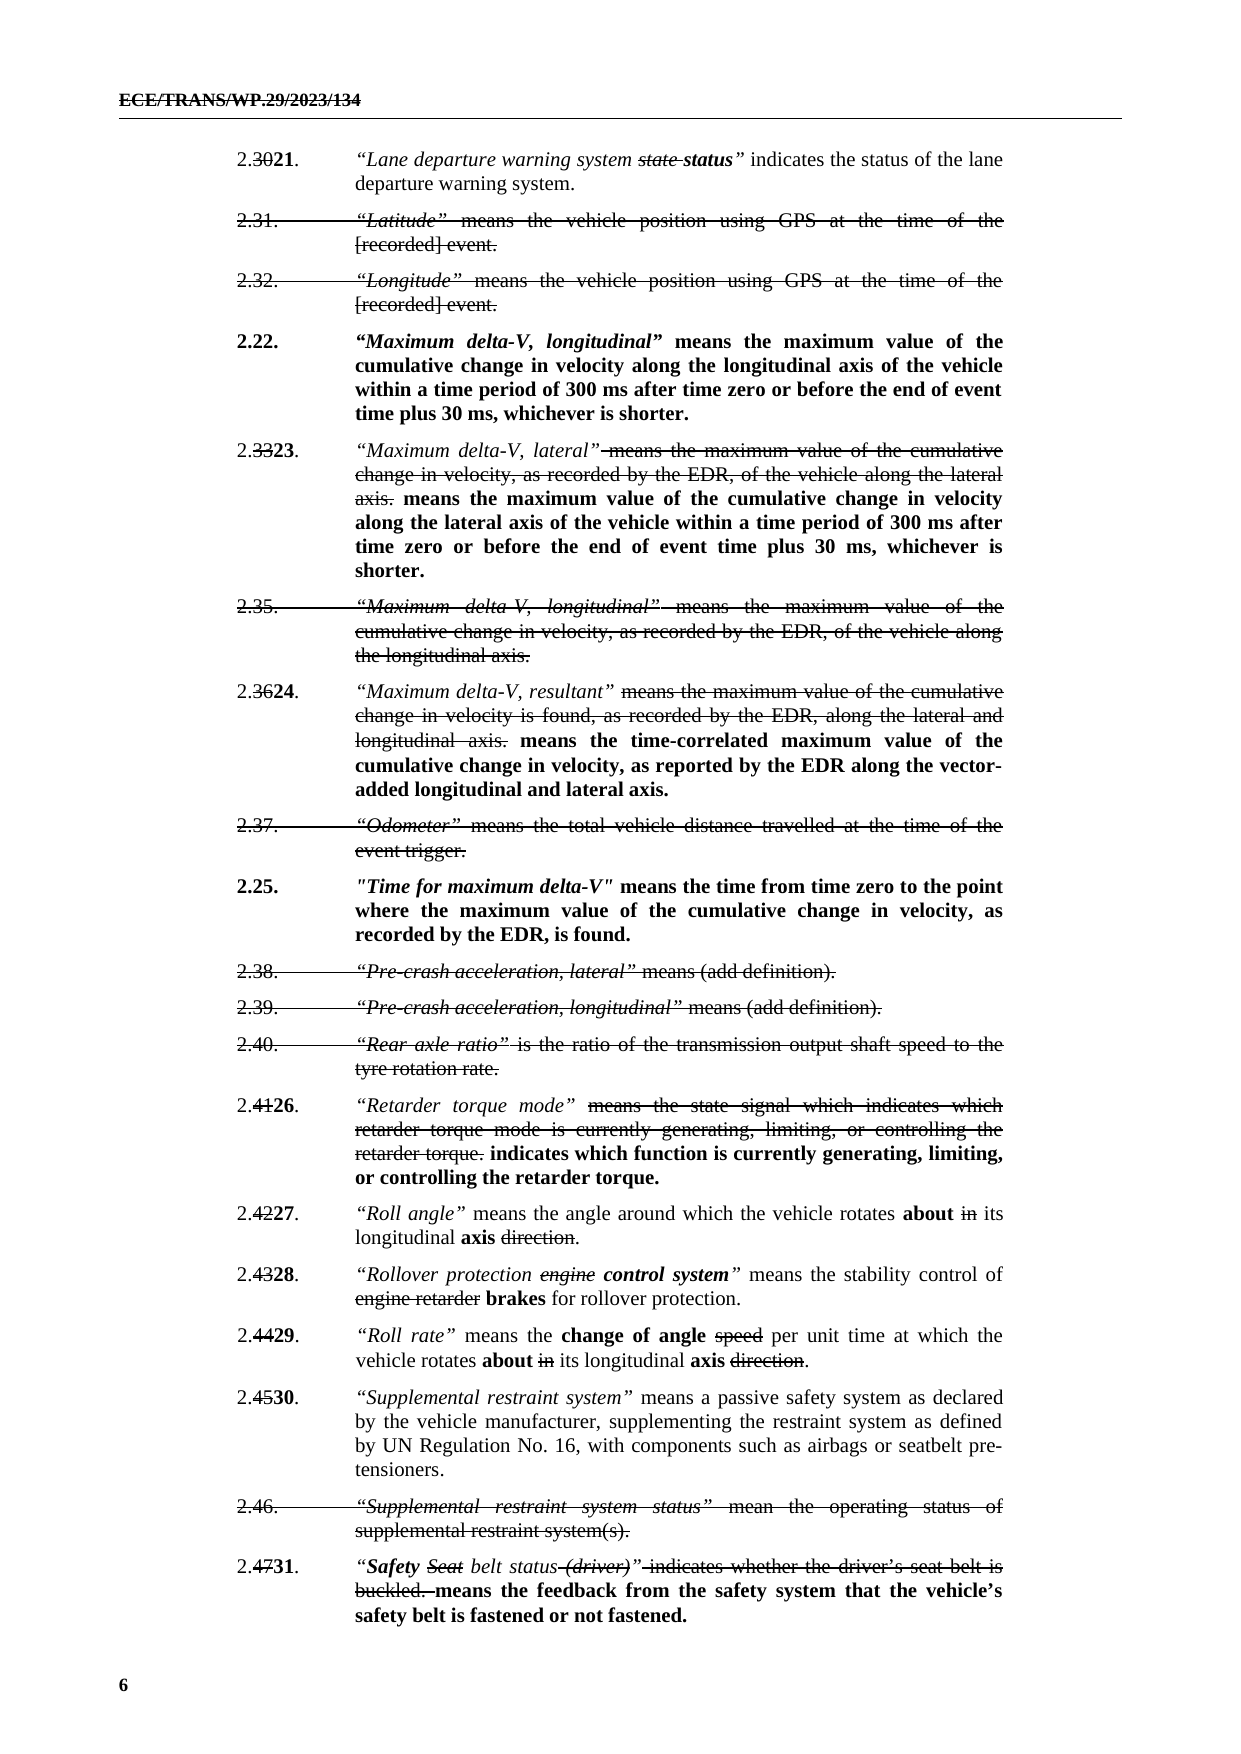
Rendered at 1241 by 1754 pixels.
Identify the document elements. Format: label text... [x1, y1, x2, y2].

text 2.37. “Odometer” means the total vehicle distance travelled at the time of the event trigger. [237, 828, 1003, 862]
text 2.4126. “Retarder torque mode” means the state signal which indicates which retarder torque mode is currently generating, limiting, or controlling the retarder torque. indicates which function is currently generating, limiting, or controlling the retarder torque. [237, 1092, 1003, 1189]
text 2.4731. “Safety Seat belt status (driver)” indicates whether the driver’s seat belt is buckled. means the feedback from the safety system that the vehicle’s safety belt is fastened or not fastened. [237, 1554, 1003, 1627]
text 2.35. “Maximum delta-V, longitudinal” means the maximum value of the cumulative change in velocity, as recorded by the EDR, of the vehicle along the longitudinal axis. [237, 608, 1003, 667]
text 2.39. “Pre-crash acceleration, longitudinal” means (add definition). [237, 995, 1003, 1019]
text 2.31. “Latitude” means the vehicle position using GPS at the time of the [recorded] event. [237, 222, 1003, 256]
text 2.4227. “Roll angle” means the angle around which the vehicle rotates about in its longitudinal axis direction. [237, 1201, 1003, 1249]
text 2.46. “Supplemental restraint system status” mean the operating status of supplemental restraint system(s). [237, 1494, 1003, 1507]
text 2.25. "Time for maximum delta-V" means the time from time zero to the point where the maximum value of the cumulative change in velocity, as recorded by the EDR, is found. [237, 874, 1003, 946]
text 2.3323. “Maximum delta-V, lateral” means the maximum value of the cumulative change in velocity, as recorded by the EDR, of the vehicle along the lateral axis. means the maximum value of the cumulative change in velocity along the lateral axis of the vehicle within a time period of 300 ms after time zero or before the end of event time plus 30 ms, whichever is shorter. [237, 438, 1003, 582]
text 2.22. “Maximum delta-V, longitudinal” means the maximum value of the cumulative change in velocity along the longitudinal axis of the vehicle within a time period of 300 ms after time zero or before the end of event time plus 30 ms, whichever is shorter. [237, 329, 1003, 425]
text 2.4429. “Roll rate” means the change of angle speed per unit time at which the vehicle rotates about in its longitudinal axis direction. [237, 1322, 1003, 1372]
text 2.37. “Odometer” means the total vehicle distance travelled at the time of the event trigger. [237, 813, 1003, 826]
text 2.4530. “Supplemental restraint system” means a passive safety system as declared by the vehicle manufacturer, supplementing the restraint system as defined by UN Regulation No. 16, with components such as airbags or seatbelt pre-tensioners. [237, 1385, 1003, 1481]
text 2.32. “Longitude” means the vehicle position using GPS at the time of the [recorded] event. [237, 282, 1003, 316]
text 2.40. “Rear axle ratio” is the ratio of the transmission output shaft speed to the tyre rotation rate. [237, 1032, 1003, 1045]
text 2.46. “Supplemental restraint system status” mean the operating status of supplemental restraint system(s). [237, 1508, 1003, 1542]
text 2.40. “Rear axle ratio” is the ratio of the transmission output shaft speed to the tyre rotation rate. [237, 1046, 1003, 1080]
text 2.38. “Pre-crash acceleration, lateral” means (add definition). [237, 959, 1003, 983]
text 2.3021. “Lane departure warning system state status” indicates the status of the lane departure warning system. [237, 147, 1003, 195]
text 2.32. “Longitude” means the vehicle position using GPS at the time of the [recorded] event. [237, 268, 1003, 281]
text 2.3624. “Maximum delta-V, resultant” means the maximum value of the cumulative change in velocity is found, as recorded by the EDR, along the lateral and longitudinal axis. means the time-correlated maximum value of the cumulative change in velocity, as reported by the EDR along the vector-added longitudinal and lateral axis. [237, 679, 1003, 801]
text 2.4328. “Rollover protection engine control system” means the stability control of engine retarder brakes for rollover protection. [237, 1262, 1003, 1310]
